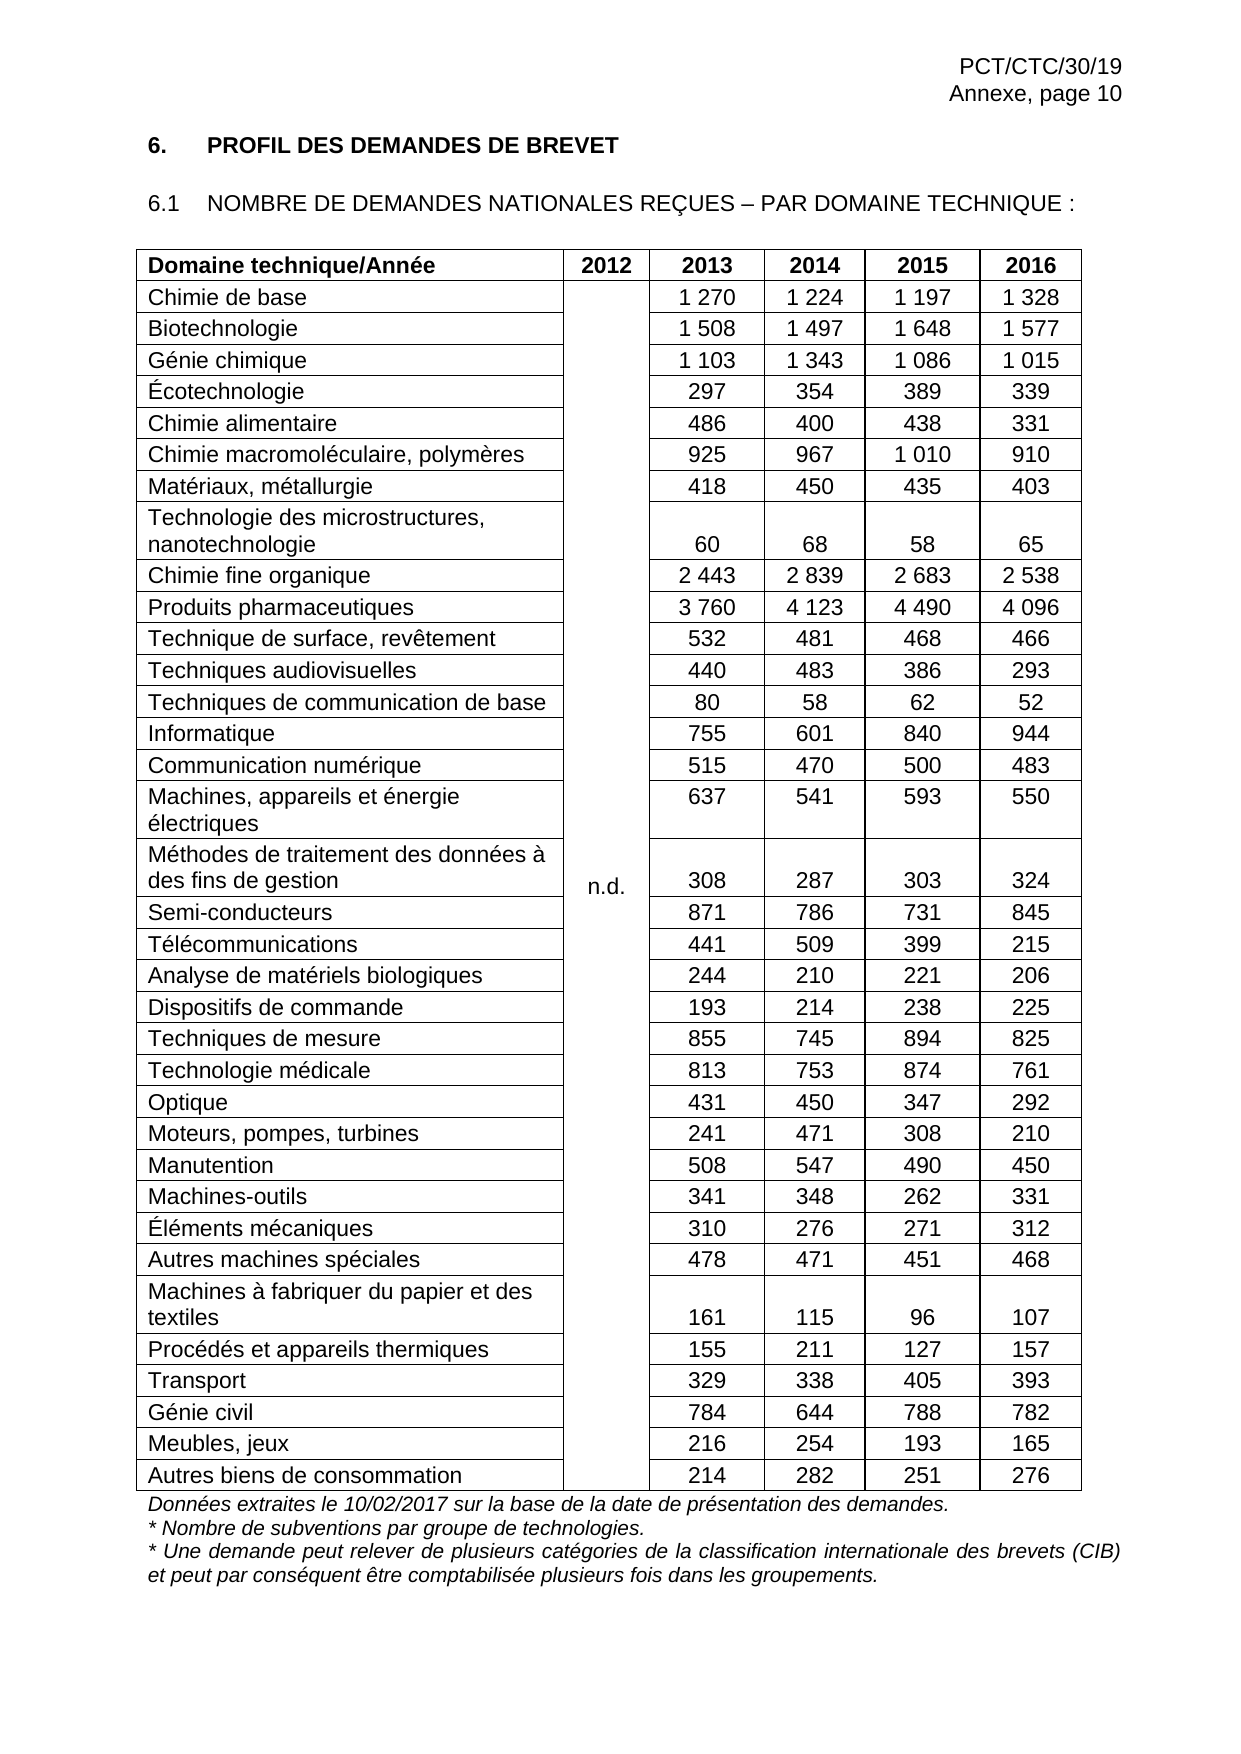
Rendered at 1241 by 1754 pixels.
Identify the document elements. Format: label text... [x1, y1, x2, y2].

table_cell 1 015 [981, 345, 1081, 375]
table_cell 508 [650, 1150, 764, 1180]
table_cell 500 [866, 750, 979, 780]
table_cell 1 343 [765, 345, 864, 375]
table_cell 60 [650, 502, 764, 559]
table_cell 438 [866, 408, 979, 438]
table_cell 244 [650, 960, 764, 991]
table_cell Optique [137, 1086, 563, 1117]
table_cell 341 [650, 1181, 764, 1212]
table_cell Chimie fine organique [137, 560, 563, 591]
table_cell 282 [765, 1460, 864, 1490]
table_cell 478 [650, 1244, 764, 1275]
table_cell 68 [765, 502, 864, 559]
table_cell Techniques de communication de base [137, 686, 563, 717]
table_cell Biotechnologie [137, 313, 563, 343]
table_cell 481 [765, 623, 864, 654]
table_cell 440 [650, 655, 764, 685]
table_cell 312 [981, 1213, 1081, 1243]
table_cell 251 [866, 1460, 979, 1490]
table_cell Manutention [137, 1150, 563, 1180]
table_cell 339 [981, 376, 1081, 407]
table_cell 393 [981, 1365, 1081, 1396]
table_cell 214 [765, 992, 864, 1022]
table_cell 470 [765, 750, 864, 780]
table_cell 293 [981, 655, 1081, 685]
table_cell Techniques audiovisuelles [137, 655, 563, 685]
table_cell 788 [866, 1397, 979, 1427]
table_cell 297 [650, 376, 764, 407]
table_cell 840 [866, 718, 979, 748]
table_cell 753 [765, 1055, 864, 1085]
table_cell 468 [866, 623, 979, 654]
table_cell 813 [650, 1055, 764, 1085]
table_cell 468 [981, 1244, 1081, 1275]
table_cell Machines-outils [137, 1181, 563, 1212]
table_cell 287 [765, 839, 864, 896]
table_cell Transport [137, 1365, 563, 1396]
table_cell 4 123 [765, 592, 864, 622]
table_cell Dispositifs de commande [137, 992, 563, 1022]
table_cell 399 [866, 929, 979, 959]
table_cell 871 [650, 897, 764, 927]
table_cell 784 [650, 1397, 764, 1427]
table_cell 944 [981, 718, 1081, 748]
subtitle 6.1 Nombre de demandes nationales reçues – par domaine technique : [148, 190, 1122, 216]
table_cell Technologie médicale [137, 1055, 563, 1085]
table_cell 238 [866, 992, 979, 1022]
table_cell Semi-conducteurs [137, 897, 563, 927]
table_cell 165 [981, 1428, 1081, 1459]
table_cell Techniques de mesure [137, 1023, 563, 1054]
table_cell 601 [765, 718, 864, 748]
table_cell 4 096 [981, 592, 1081, 622]
table_cell Chimie de base [137, 281, 563, 312]
table_cell 910 [981, 439, 1081, 470]
table_cell 1 577 [981, 313, 1081, 343]
table_cell 216 [650, 1428, 764, 1459]
table_cell 331 [981, 1181, 1081, 1212]
table_cell 925 [650, 439, 764, 470]
table_cell Informatique [137, 718, 563, 748]
table_cell 637 [650, 781, 764, 838]
table_cell 483 [981, 750, 1081, 780]
table_cell 206 [981, 960, 1081, 991]
table_cell 324 [981, 839, 1081, 896]
table_header 2014 [765, 250, 864, 280]
table_cell Technique de surface, revêtement [137, 623, 563, 654]
table_cell Machines à fabriquer du papier et des textiles [137, 1276, 563, 1333]
table_cell 755 [650, 718, 764, 748]
table_cell 405 [866, 1365, 979, 1396]
table_cell 210 [765, 960, 864, 991]
table_cell 115 [765, 1276, 864, 1333]
table_cell 509 [765, 929, 864, 959]
table_cell 486 [650, 408, 764, 438]
table_cell 547 [765, 1150, 864, 1180]
table_cell 967 [765, 439, 864, 470]
table_cell 745 [765, 1023, 864, 1054]
table_cell 483 [765, 655, 864, 685]
table_cell 389 [866, 376, 979, 407]
table_cell 1 103 [650, 345, 764, 375]
table_cell 193 [650, 992, 764, 1022]
table_cell 2 538 [981, 560, 1081, 591]
table_cell 308 [650, 839, 764, 896]
table_cell 644 [765, 1397, 864, 1427]
table_cell 210 [981, 1118, 1081, 1148]
table_cell 96 [866, 1276, 979, 1333]
table_cell 2 443 [650, 560, 764, 591]
table_cell 157 [981, 1334, 1081, 1364]
table_cell 354 [765, 376, 864, 407]
table_cell 894 [866, 1023, 979, 1054]
table_cell 4 490 [866, 592, 979, 622]
table_cell 1 224 [765, 281, 864, 312]
table_cell Chimie alimentaire [137, 408, 563, 438]
table_cell Moteurs, pompes, turbines [137, 1118, 563, 1148]
table_cell 450 [981, 1150, 1081, 1180]
table_cell 855 [650, 1023, 764, 1054]
table_cell 127 [866, 1334, 979, 1364]
table_cell Machines, appareils et énergie électriques [137, 781, 563, 838]
table_cell 2 683 [866, 560, 979, 591]
table_cell 262 [866, 1181, 979, 1212]
table_cell 62 [866, 686, 979, 717]
table_cell 1 197 [866, 281, 979, 312]
table_cell 292 [981, 1086, 1081, 1117]
table_cell Analyse de matériels biologiques [137, 960, 563, 991]
table_cell 731 [866, 897, 979, 927]
table_header Domaine technique/Année [137, 250, 563, 280]
table_cell 107 [981, 1276, 1081, 1333]
table_cell 2 839 [765, 560, 864, 591]
table_cell Génie chimique [137, 345, 563, 375]
table_cell 348 [765, 1181, 864, 1212]
table_header 2015 [866, 250, 979, 280]
table_cell 441 [650, 929, 764, 959]
table_cell 450 [765, 471, 864, 501]
table_cell 515 [650, 750, 764, 780]
table_cell 276 [981, 1460, 1081, 1490]
table_cell Génie civil [137, 1397, 563, 1427]
table_cell n.d. [564, 281, 649, 1490]
table_cell 435 [866, 471, 979, 501]
table_cell 825 [981, 1023, 1081, 1054]
text Données extraites le 10/02/2017 sur la base de la date de présentation des demandes. [148, 1491, 1122, 1515]
table_cell 471 [765, 1244, 864, 1275]
table_cell 155 [650, 1334, 764, 1364]
table_cell 400 [765, 408, 864, 438]
table_cell 331 [981, 408, 1081, 438]
table_cell 80 [650, 686, 764, 717]
table_cell 1 086 [866, 345, 979, 375]
table_cell Écotechnologie [137, 376, 563, 407]
table_cell 593 [866, 781, 979, 838]
table_cell 338 [765, 1365, 864, 1396]
table_cell 1 497 [765, 313, 864, 343]
table_cell 761 [981, 1055, 1081, 1085]
table_cell 490 [866, 1150, 979, 1180]
table_cell 65 [981, 502, 1081, 559]
table_cell 329 [650, 1365, 764, 1396]
table_cell Communication numérique [137, 750, 563, 780]
table_cell 310 [650, 1213, 764, 1243]
table_cell 403 [981, 471, 1081, 501]
table_cell 550 [981, 781, 1081, 838]
table_cell 254 [765, 1428, 864, 1459]
table_cell 215 [981, 929, 1081, 959]
table_cell 418 [650, 471, 764, 501]
table_cell 308 [866, 1118, 979, 1148]
table_cell 450 [765, 1086, 864, 1117]
table_cell 161 [650, 1276, 764, 1333]
table_cell 211 [765, 1334, 864, 1364]
table_cell 466 [981, 623, 1081, 654]
table_cell 241 [650, 1118, 764, 1148]
table_cell 786 [765, 897, 864, 927]
table_cell 782 [981, 1397, 1081, 1427]
table_cell 225 [981, 992, 1081, 1022]
text * Nombre de subventions par groupe de technologies. [148, 1515, 1122, 1539]
table_cell 221 [866, 960, 979, 991]
table_cell Produits pharmaceutiques [137, 592, 563, 622]
table_cell 1 010 [866, 439, 979, 470]
table_cell 1 648 [866, 313, 979, 343]
table_cell 386 [866, 655, 979, 685]
table_header 2012 [564, 250, 649, 280]
table_cell 193 [866, 1428, 979, 1459]
table_cell Matériaux, métallurgie [137, 471, 563, 501]
table_header 2013 [650, 250, 764, 280]
table_cell 471 [765, 1118, 864, 1148]
table_cell 58 [765, 686, 864, 717]
table_cell Méthodes de traitement des données à des fins de gestion [137, 839, 563, 896]
table_cell Chimie macromoléculaire, polymères [137, 439, 563, 470]
table_cell 347 [866, 1086, 979, 1117]
table_cell Meubles, jeux [137, 1428, 563, 1459]
subtitle 6. Profil des demandes de brevet [148, 132, 1122, 158]
table_cell 451 [866, 1244, 979, 1275]
table_cell 874 [866, 1055, 979, 1085]
table_cell 58 [866, 502, 979, 559]
table_cell 1 270 [650, 281, 764, 312]
table_cell 845 [981, 897, 1081, 927]
table_cell Autres machines spéciales [137, 1244, 563, 1275]
table_cell Procédés et appareils thermiques [137, 1334, 563, 1364]
table_cell Autres biens de consommation [137, 1460, 563, 1490]
table_cell 303 [866, 839, 979, 896]
table_cell Télécommunications [137, 929, 563, 959]
table_cell 1 328 [981, 281, 1081, 312]
table_cell 431 [650, 1086, 764, 1117]
table_header 2016 [981, 250, 1081, 280]
table_cell 3 760 [650, 592, 764, 622]
table_cell 532 [650, 623, 764, 654]
table_cell 1 508 [650, 313, 764, 343]
table_cell 541 [765, 781, 864, 838]
table_cell 271 [866, 1213, 979, 1243]
table_cell 52 [981, 686, 1081, 717]
table_cell Technologie des microstructures, nanotechnologie [137, 502, 563, 559]
text * Une demande peut relever de plusieurs catégories de la classification internationale des brevets (CIB) et peut par conséquent être comptabilisée plusieurs fois dans les groupements. [148, 1539, 1122, 1587]
table_cell 214 [650, 1460, 764, 1490]
table_cell Éléments mécaniques [137, 1213, 563, 1243]
table_cell 276 [765, 1213, 864, 1243]
